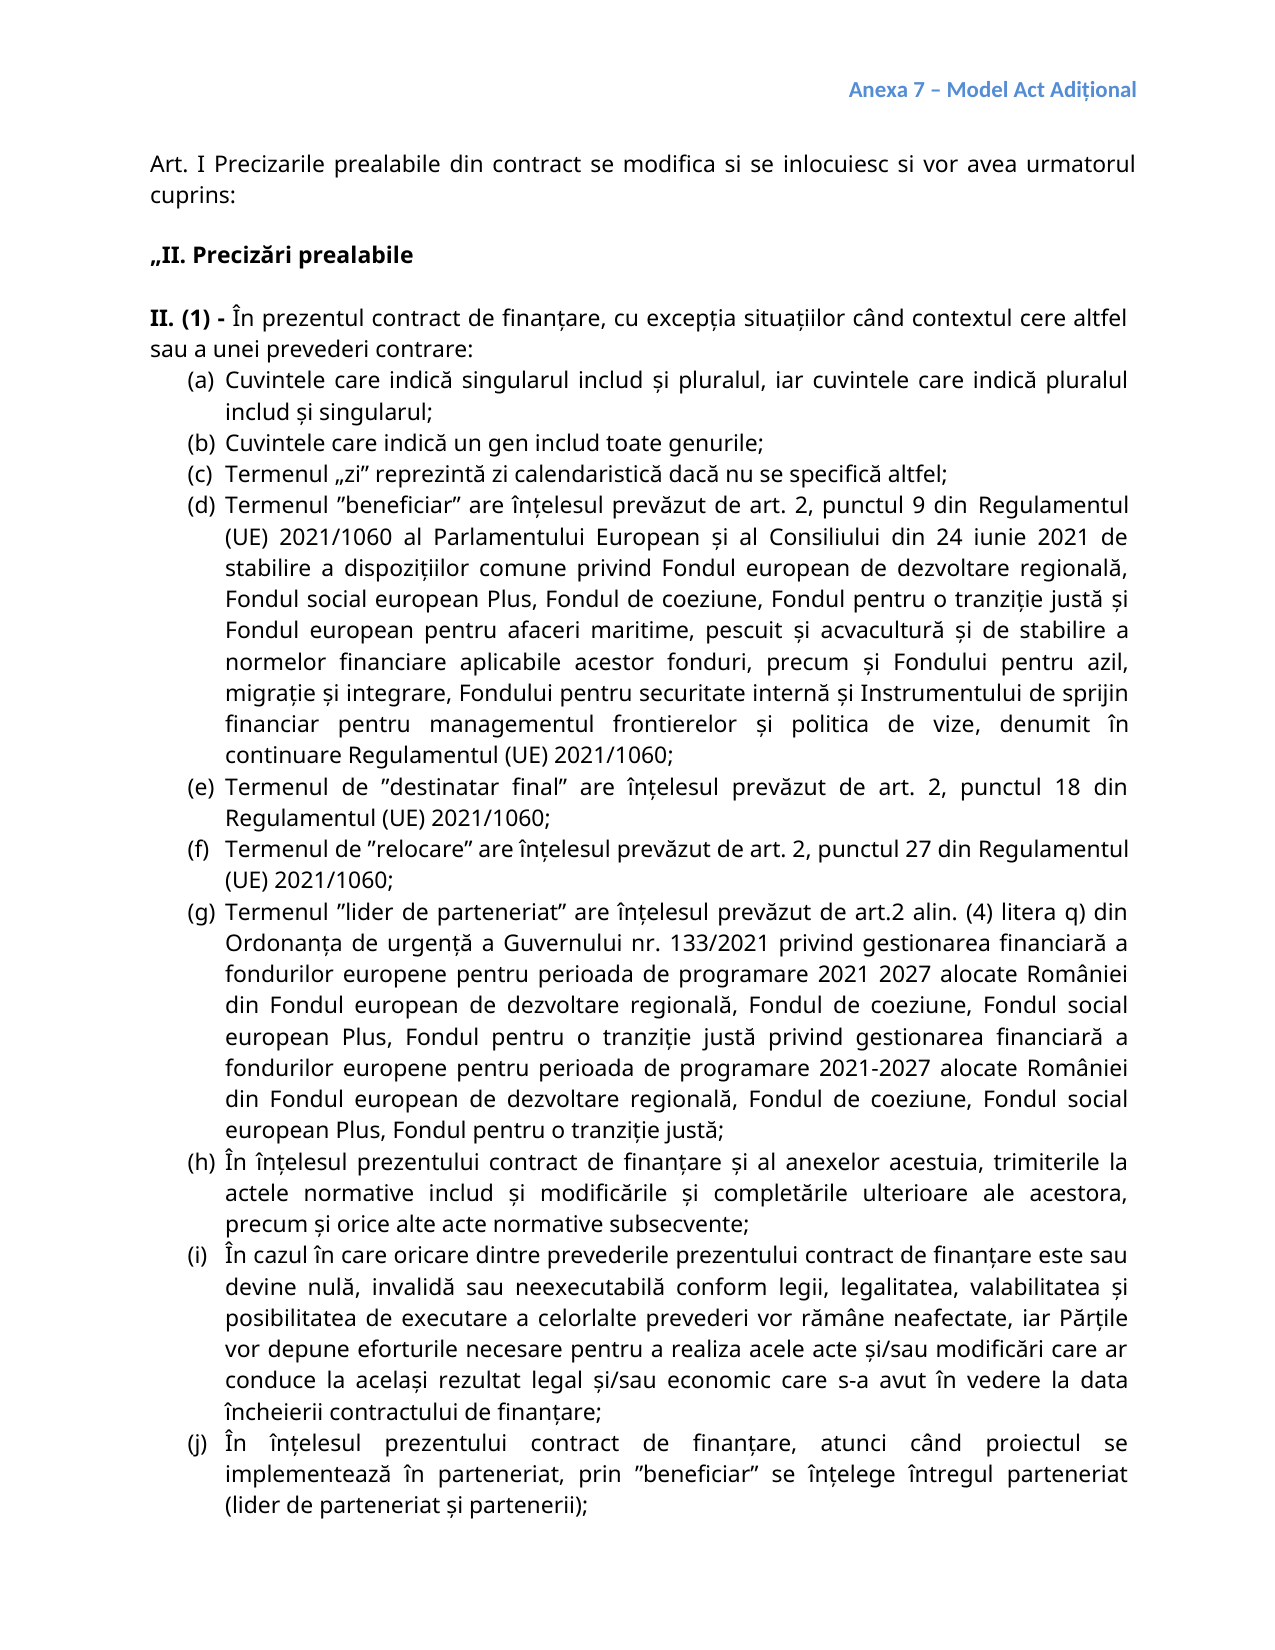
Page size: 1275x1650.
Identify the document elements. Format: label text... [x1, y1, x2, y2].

text Art. I Precizarile prealabile din contract se modifica si se inlocuiesc si vor avea urmatorul cuprins: [150, 148, 1137, 211]
text „II. Precizări prealabile [150, 239, 1137, 270]
list Termenul de ”relocare” are înțelesul prevăzut de art. 2, punctul 27 din Regulamentul (UE) 2021/1060; [187, 833, 1129, 895]
list Termenul ”beneficiar” are înțelesul prevăzut de art. 2, punctul 9 din Regulamentul (UE) 2021/1060 al Parlamentului European şi al Consiliului din 24 iunie 2021 de stabilire a dispozițiilor comune privind Fondul european de dezvoltare regională, Fondul social european Plus, Fondul de coeziune, Fondul pentru o tranziție justă şi Fondul european pentru afaceri maritime, pescuit şi acvacultură şi de stabilire a normelor financiare aplicabile acestor fonduri, precum şi Fondului pentru azil, migrație şi integrare, Fondului pentru securitate internă şi Instrumentului de sprijin financiar pentru managementul frontierelor şi politica de vize, denumit în continuare Regulamentul (UE) 2021/1060; [187, 489, 1129, 770]
list Cuvintele care indică singularul includ şi pluralul, iar cuvintele care indică pluralul includ şi singularul; [187, 364, 1129, 427]
text II. (1) - În prezentul contract de finanțare, cu excepția situațiilor când contextul cere altfel sau a unei prevederi contrare: [150, 302, 1129, 364]
list În cazul în care oricare dintre prevederile prezentului contract de finanțare este sau devine nulă, invalidă sau neexecutabilă conform legii, legalitatea, valabilitatea și posibilitatea de executare a celorlalte prevederi vor rămâne neafectate, iar Părțile vor depune eforturile necesare pentru a realiza acele acte și/sau modificări care ar conduce la același rezultat legal și/sau economic care s-a avut în vedere la data încheierii contractului de finanțare; [187, 1239, 1129, 1427]
list Termenul de ”destinatar final” are înțelesul prevăzut de art. 2, punctul 18 din Regulamentul (UE) 2021/1060; [187, 770, 1129, 833]
list În înțelesul prezentului contract de finanțare, atunci când proiectul se implementează în parteneriat, prin ”beneficiar” se înțelege întregul parteneriat (lider de parteneriat și partenerii); [187, 1427, 1129, 1520]
list Cuvintele care indică un gen includ toate genurile; [187, 427, 1129, 458]
list În înțelesul prezentului contract de finanțare și al anexelor acestuia, trimiterile la actele normative includ și modificările și completările ulterioare ale acestora, precum și orice alte acte normative subsecvente; [187, 1145, 1129, 1239]
list Termenul „zi” reprezintă zi calendaristică dacă nu se specifică altfel; [187, 458, 1129, 489]
list Termenul ”lider de parteneriat” are înțelesul prevăzut de art.2 alin. (4) litera q) din Ordonanța de urgență a Guvernului nr. 133/2021 privind gestionarea financiară a fondurilor europene pentru perioada de programare 2021 2027 alocate României din Fondul european de dezvoltare regională, Fondul de coeziune, Fondul social european Plus, Fondul pentru o tranziție justă privind gestionarea financiară a fondurilor europene pentru perioada de programare 2021-2027 alocate României din Fondul european de dezvoltare regională, Fondul de coeziune, Fondul social european Plus, Fondul pentru o tranziție justă; [187, 895, 1129, 1145]
